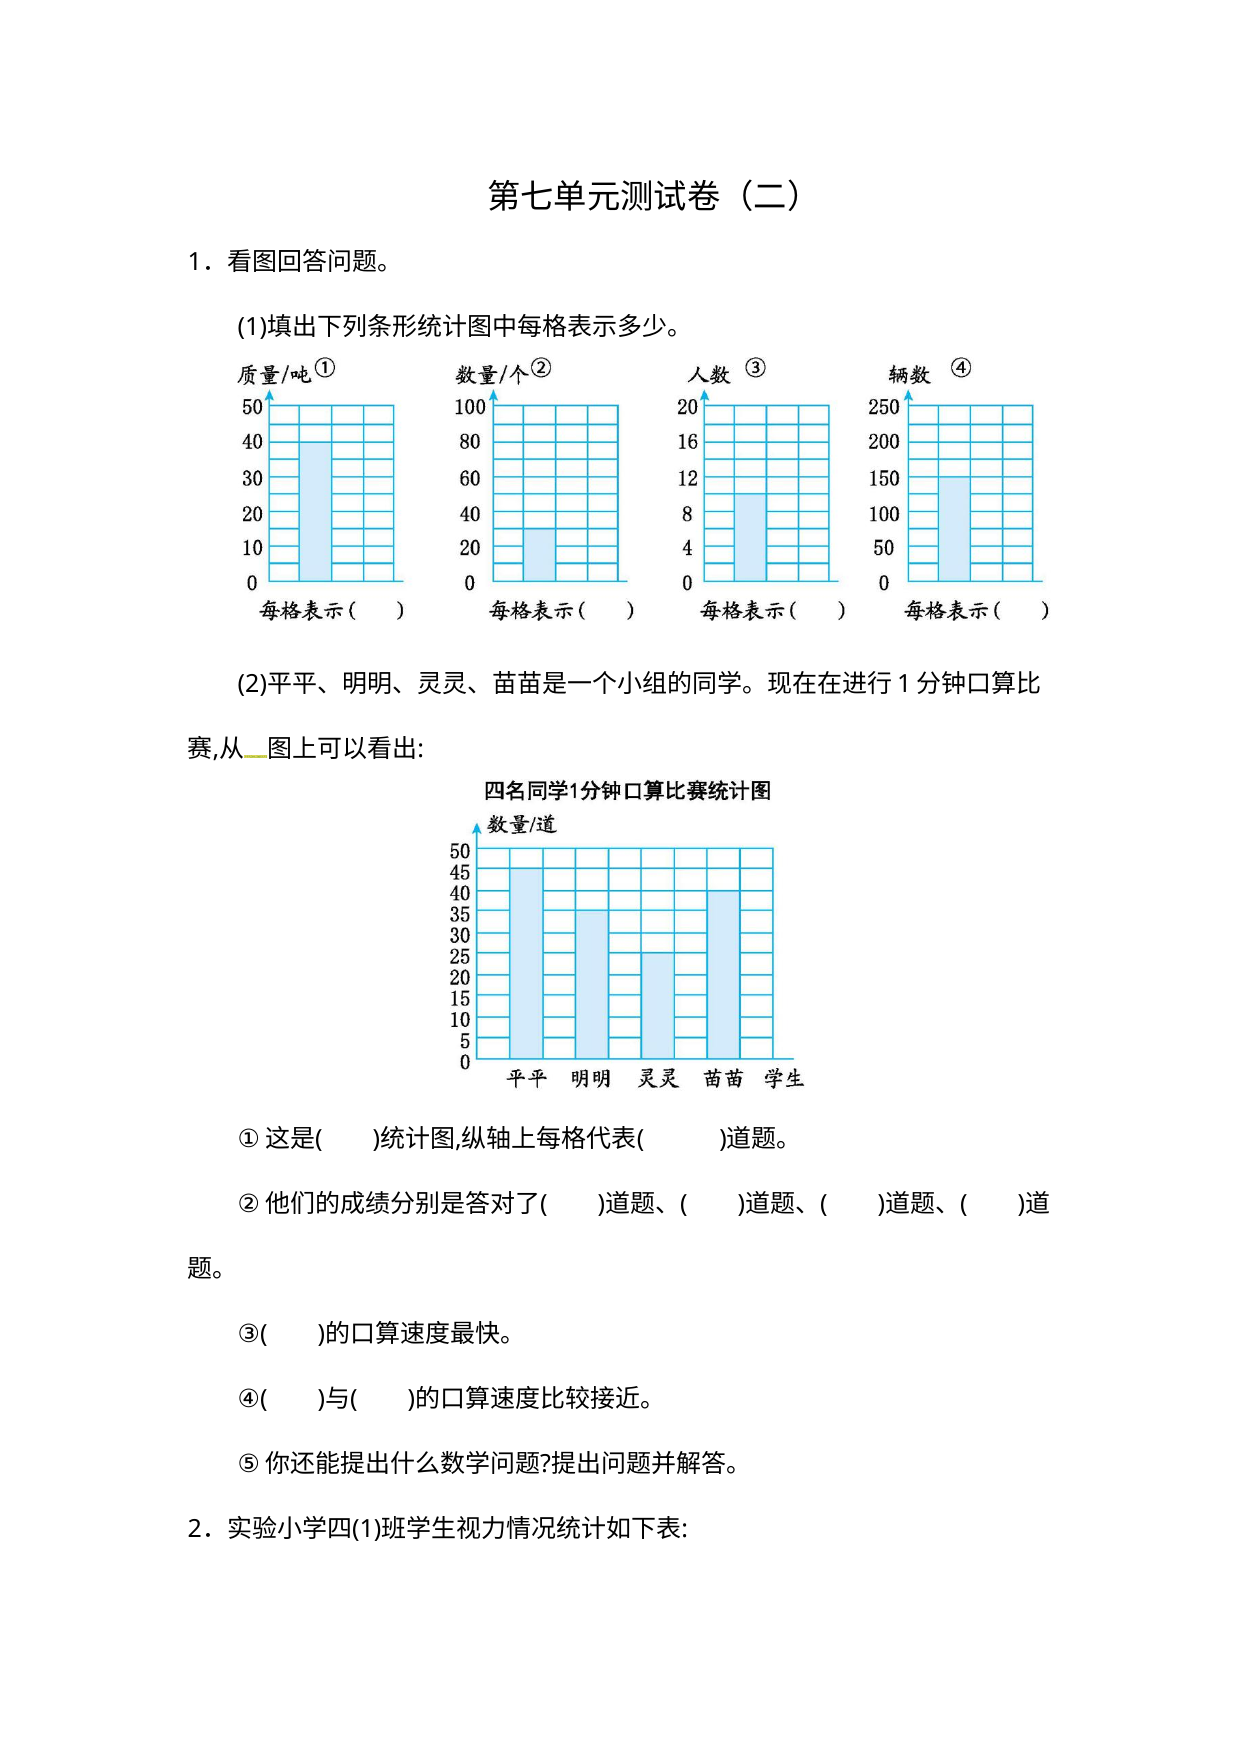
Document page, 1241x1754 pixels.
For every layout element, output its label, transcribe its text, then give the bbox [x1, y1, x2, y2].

text 2．实验小学四(1)班学生视力情况统计如下表: [187, 1494, 1053, 1559]
picture [449, 779, 806, 1092]
text ④( )与( )的口算速度比较接近。 [187, 1364, 1053, 1429]
text ②他们的成绩分别是答对了( )道题、( )道题、( )道题、( )道题。[来源:学|科|网Z|X|X|K] [187, 1169, 1053, 1299]
text 1．看图回答问题。 [187, 227, 1053, 292]
text 第七单元测试卷（二） [187, 162, 1053, 227]
text ③( )的口算速度最快。 [187, 1299, 1053, 1364]
picture [237, 357, 1074, 621]
text ⑤你还能提出什么数学问题?提出问题并解答。 [187, 1429, 1053, 1494]
text (2)平平、明明、灵灵、苗苗是一个小组的同学。现在在进行1分钟口算比赛,从图上可以看出: [187, 649, 1053, 779]
text (1)填出下列条形统计图中每格表示多少。 [187, 292, 1053, 357]
text ①这是( )统计图,纵轴上每格代表( )道题。 [187, 1104, 1053, 1169]
